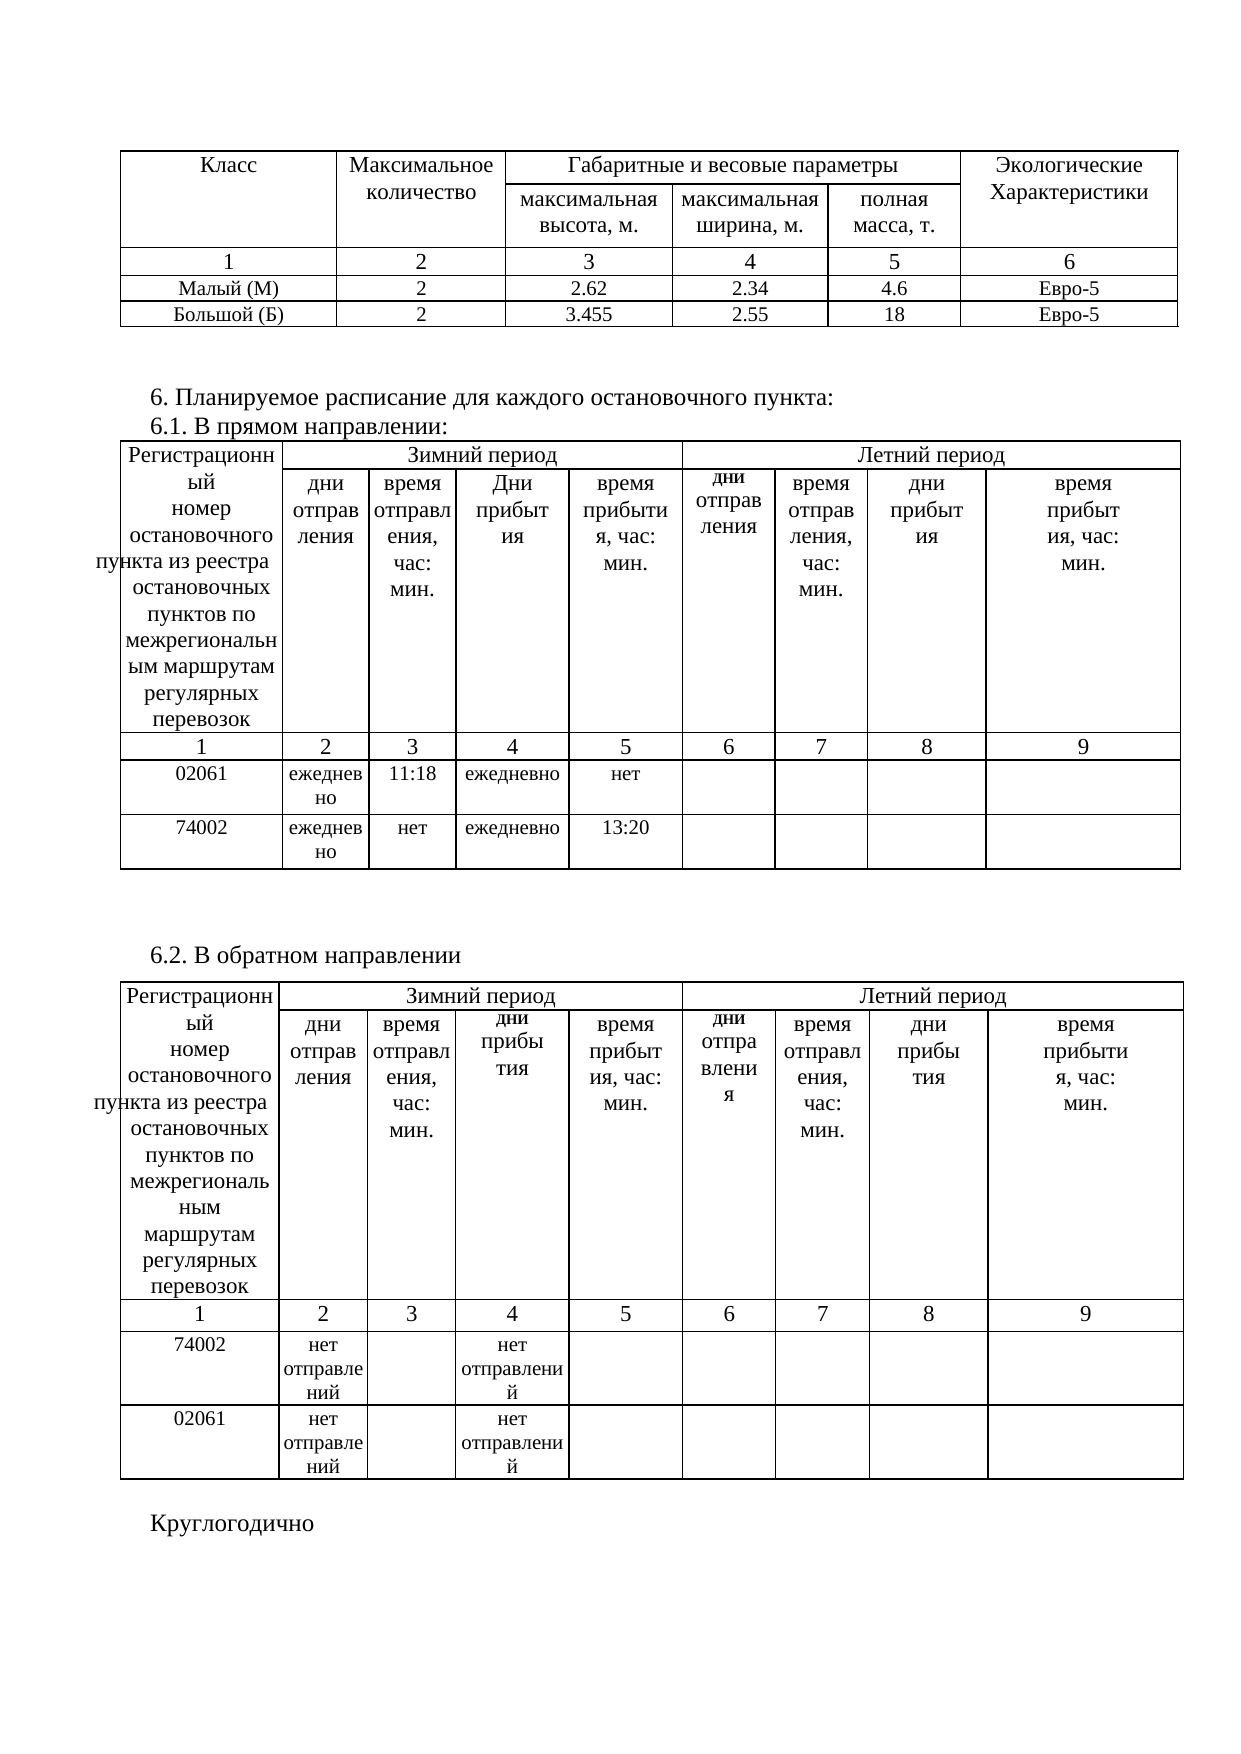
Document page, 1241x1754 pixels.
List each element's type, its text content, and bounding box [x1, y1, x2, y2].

table_header Регистрационный номер остановочного пункта из реестра остановочных пунктов по межрегиональным маршрутам регулярных перевозок [121, 983, 278, 1299]
table_header Габаритные и весовые параметры [506, 152, 960, 183]
table_header Регистрационный номер остановочного пункта из реестра остановочных пунктов по межрегиональным маршрутам регулярных перевозок [121, 442, 282, 731]
table_cell [683, 815, 774, 868]
table_cell 5 [829, 248, 960, 274]
table_cell время прибыт ия, час: мин. [987, 470, 1180, 731]
table_cell дни прибы тия [870, 1011, 987, 1299]
table_cell 3 [368, 1300, 455, 1331]
table_cell 6 [683, 1300, 775, 1331]
table_cell 6 [683, 733, 774, 759]
table_cell [987, 761, 1180, 814]
table_cell 4 [456, 1300, 568, 1331]
table_cell нет отправлений [456, 1332, 568, 1404]
table_cell 2 [280, 1300, 367, 1331]
table_cell 18 [829, 302, 960, 326]
table_cell 5 [570, 1300, 682, 1331]
table_cell дни прибыт ия [868, 470, 985, 731]
table_cell 02061 [121, 1406, 278, 1478]
text 6.2. В обратном направлении [150, 940, 1090, 968]
table_cell нет отправлений [456, 1406, 568, 1478]
text 6. Планируемое расписание для каждого остановочного пункта: [150, 382, 1090, 411]
table_cell [868, 815, 985, 868]
table_cell 7 [776, 1300, 869, 1331]
table_cell 8 [868, 733, 985, 759]
table_cell максимальная ширина, м. [673, 185, 827, 247]
table_cell 9 [989, 1300, 1183, 1331]
table_cell 4 [673, 248, 827, 274]
table_cell Большой (Б) [121, 302, 336, 326]
table_cell время отправ ления, час: мин. [776, 470, 867, 731]
table_cell время прибыти я, час: мин. [570, 470, 682, 731]
table_cell 2.55 [673, 302, 827, 326]
table_cell ДНИ отпра влени я [683, 1011, 775, 1299]
table_cell ежедневно [457, 815, 568, 868]
table_cell 1 [121, 733, 282, 759]
table_cell Евро-5 [961, 302, 1177, 326]
table_cell ДНИ прибы тия [456, 1011, 568, 1299]
table_cell 8 [870, 1300, 987, 1331]
table_cell [368, 1406, 455, 1478]
table_cell 4 [457, 733, 568, 759]
table_header Зимний период [283, 442, 682, 468]
table_cell 1 [121, 1300, 278, 1331]
table_cell нет [570, 761, 682, 814]
table_cell 3 [370, 733, 455, 759]
table_cell 11:18 [370, 761, 455, 814]
table_cell 7 [776, 733, 867, 759]
table_cell нет отправлений [280, 1406, 367, 1478]
text 6.1. В прямом направлении: [150, 411, 1090, 440]
table_cell 2 [337, 276, 505, 300]
table_cell [368, 1332, 455, 1404]
table_cell 3 [506, 248, 672, 274]
table_cell [870, 1406, 987, 1478]
table_cell [776, 1406, 869, 1478]
table_cell 74002 [121, 815, 282, 868]
table_cell 9 [987, 733, 1180, 759]
table_cell Дни прибыт ия [457, 470, 568, 731]
table_cell [683, 1406, 775, 1478]
table_cell 2 [337, 302, 505, 326]
table_cell максимальная высота, м. [506, 185, 672, 247]
table_header Класс [121, 152, 336, 247]
table_cell [989, 1332, 1183, 1404]
table_cell нет отправлений [280, 1332, 367, 1404]
table_cell [683, 1332, 775, 1404]
table_cell ежедневно [283, 815, 368, 868]
table_cell 3.455 [506, 302, 672, 326]
table_cell [776, 815, 867, 868]
table_cell 74002 [121, 1332, 278, 1404]
table_cell время отправл ения, час: мин. [370, 470, 455, 731]
table_cell ДНИ отправ ления [683, 470, 774, 731]
table_cell 6 [961, 248, 1177, 274]
table_cell 13:20 [570, 815, 682, 868]
table_cell время прибыти я, час: мин. [989, 1011, 1183, 1299]
table_cell 4.6 [829, 276, 960, 300]
table_cell ежедневно [457, 761, 568, 814]
table_cell Евро-5 [961, 276, 1177, 300]
table_cell [868, 761, 985, 814]
table_cell нет [370, 815, 455, 868]
table_cell [570, 1406, 682, 1478]
table_cell 2.34 [673, 276, 827, 300]
table_cell Малый (М) [121, 276, 336, 300]
table_cell 2 [337, 248, 505, 274]
table_cell 02061 [121, 761, 282, 814]
table_cell 5 [570, 733, 682, 759]
table_cell ежедневно [283, 761, 368, 814]
table_cell [987, 815, 1180, 868]
table_cell 1 [121, 248, 336, 274]
text Круглогодично [150, 1508, 1090, 1537]
table_cell дни отправ ления [283, 470, 368, 731]
table_header Летний период [683, 983, 1183, 1009]
table_cell [989, 1406, 1183, 1478]
table_header Максимальное количество [337, 152, 505, 247]
table_cell время отправл ения, час: мин. [776, 1011, 869, 1299]
table_cell [683, 761, 774, 814]
table_header Экологические Характеристики [961, 152, 1177, 247]
table_header Летний период [683, 442, 1180, 468]
table_cell время прибыт ия, час: мин. [570, 1011, 682, 1299]
table_cell 2.62 [506, 276, 672, 300]
table_cell полная масса, т. [829, 185, 960, 247]
table_cell 2 [283, 733, 368, 759]
table_cell дни отправ ления [280, 1011, 367, 1299]
table_cell время отправл ения, час: мин. [368, 1011, 455, 1299]
table_cell [570, 1332, 682, 1404]
table_header Зимний период [280, 983, 682, 1009]
table_cell [776, 1332, 869, 1404]
table_cell [870, 1332, 987, 1404]
table_cell [776, 761, 867, 814]
